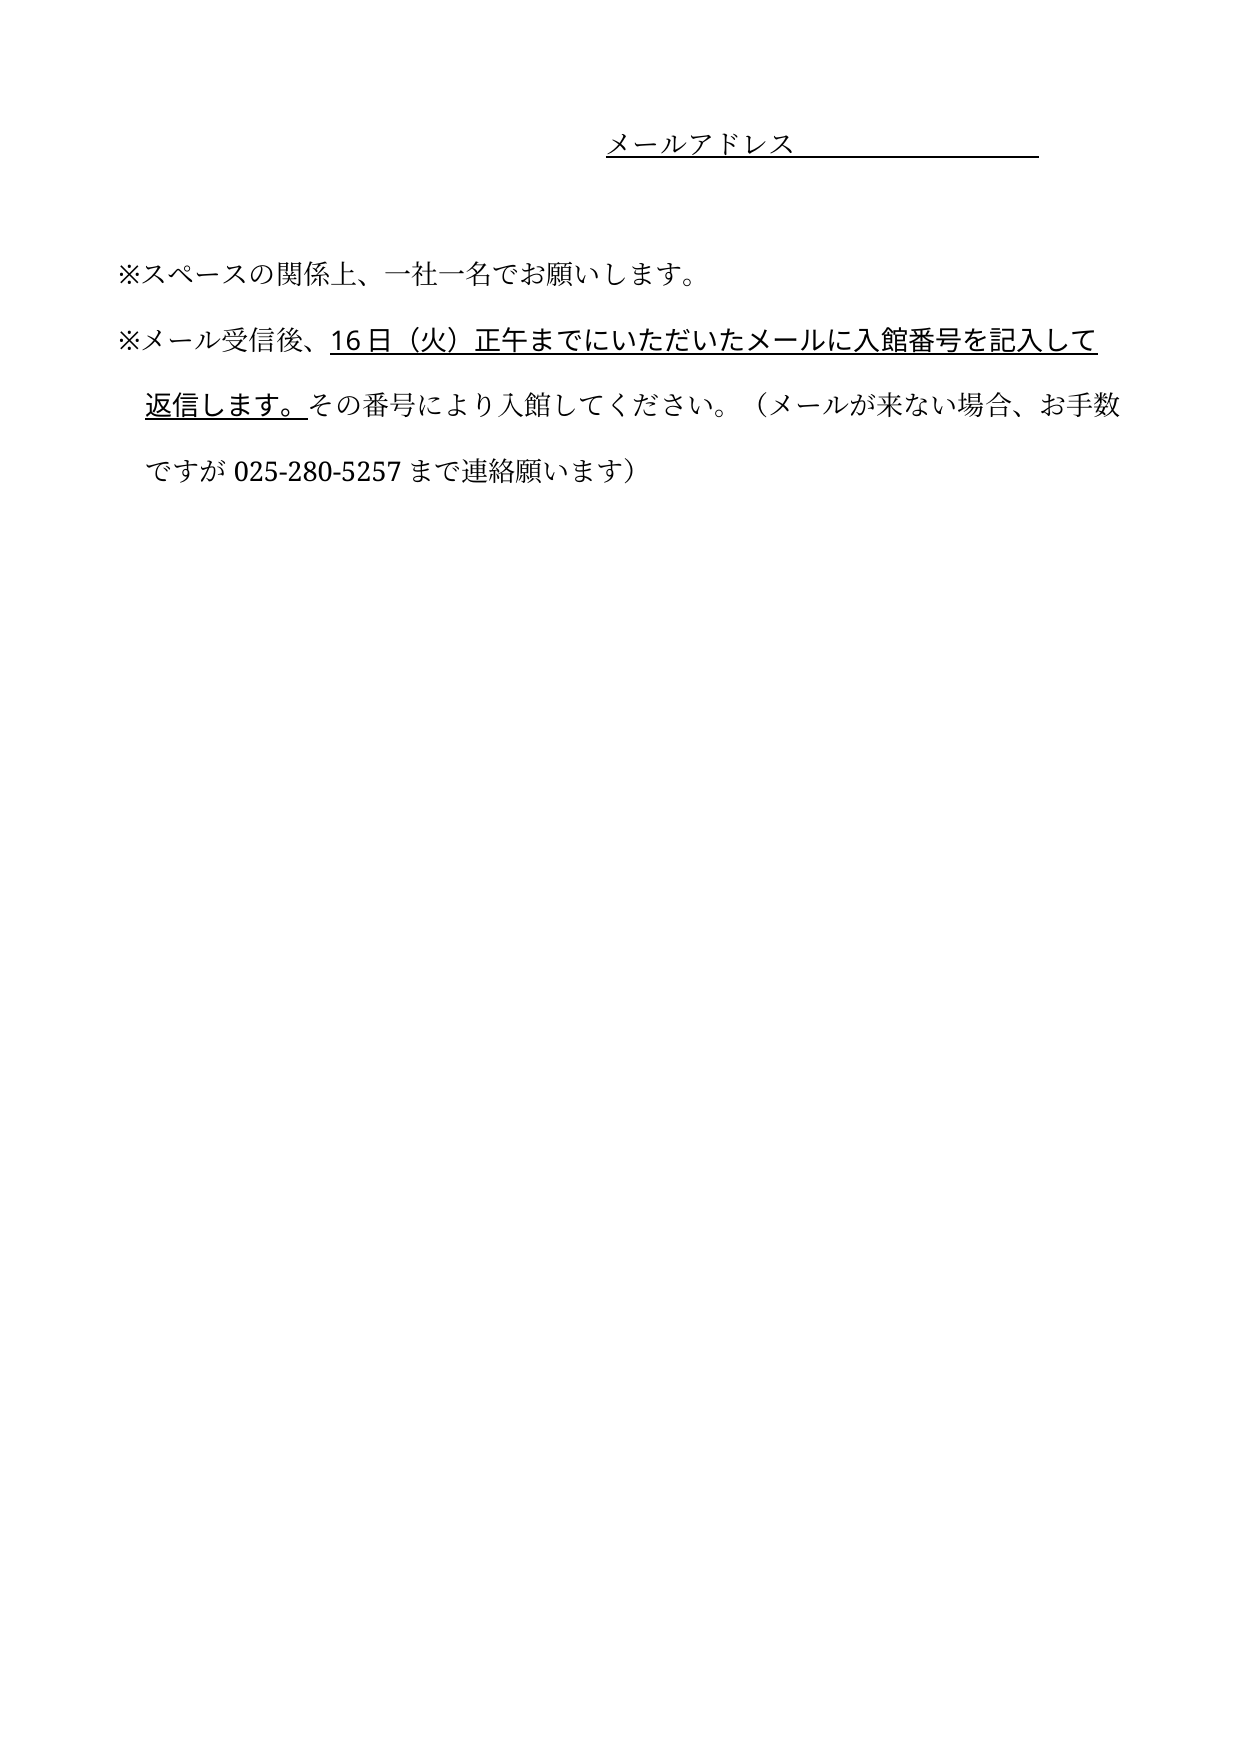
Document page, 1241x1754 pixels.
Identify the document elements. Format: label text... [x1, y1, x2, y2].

text ※メール受信後、16日（火）正午までにいただいたメールに入館番号を記入して返信します。その番号により入館してください。（メールが来ない場合、お手数ですが 025-280-5257まで連絡願います） [118, 306, 1122, 502]
text メールアドレス [118, 110, 1122, 175]
text ※スペースの関係上、一社一名でお願いします。 [118, 241, 1122, 306]
